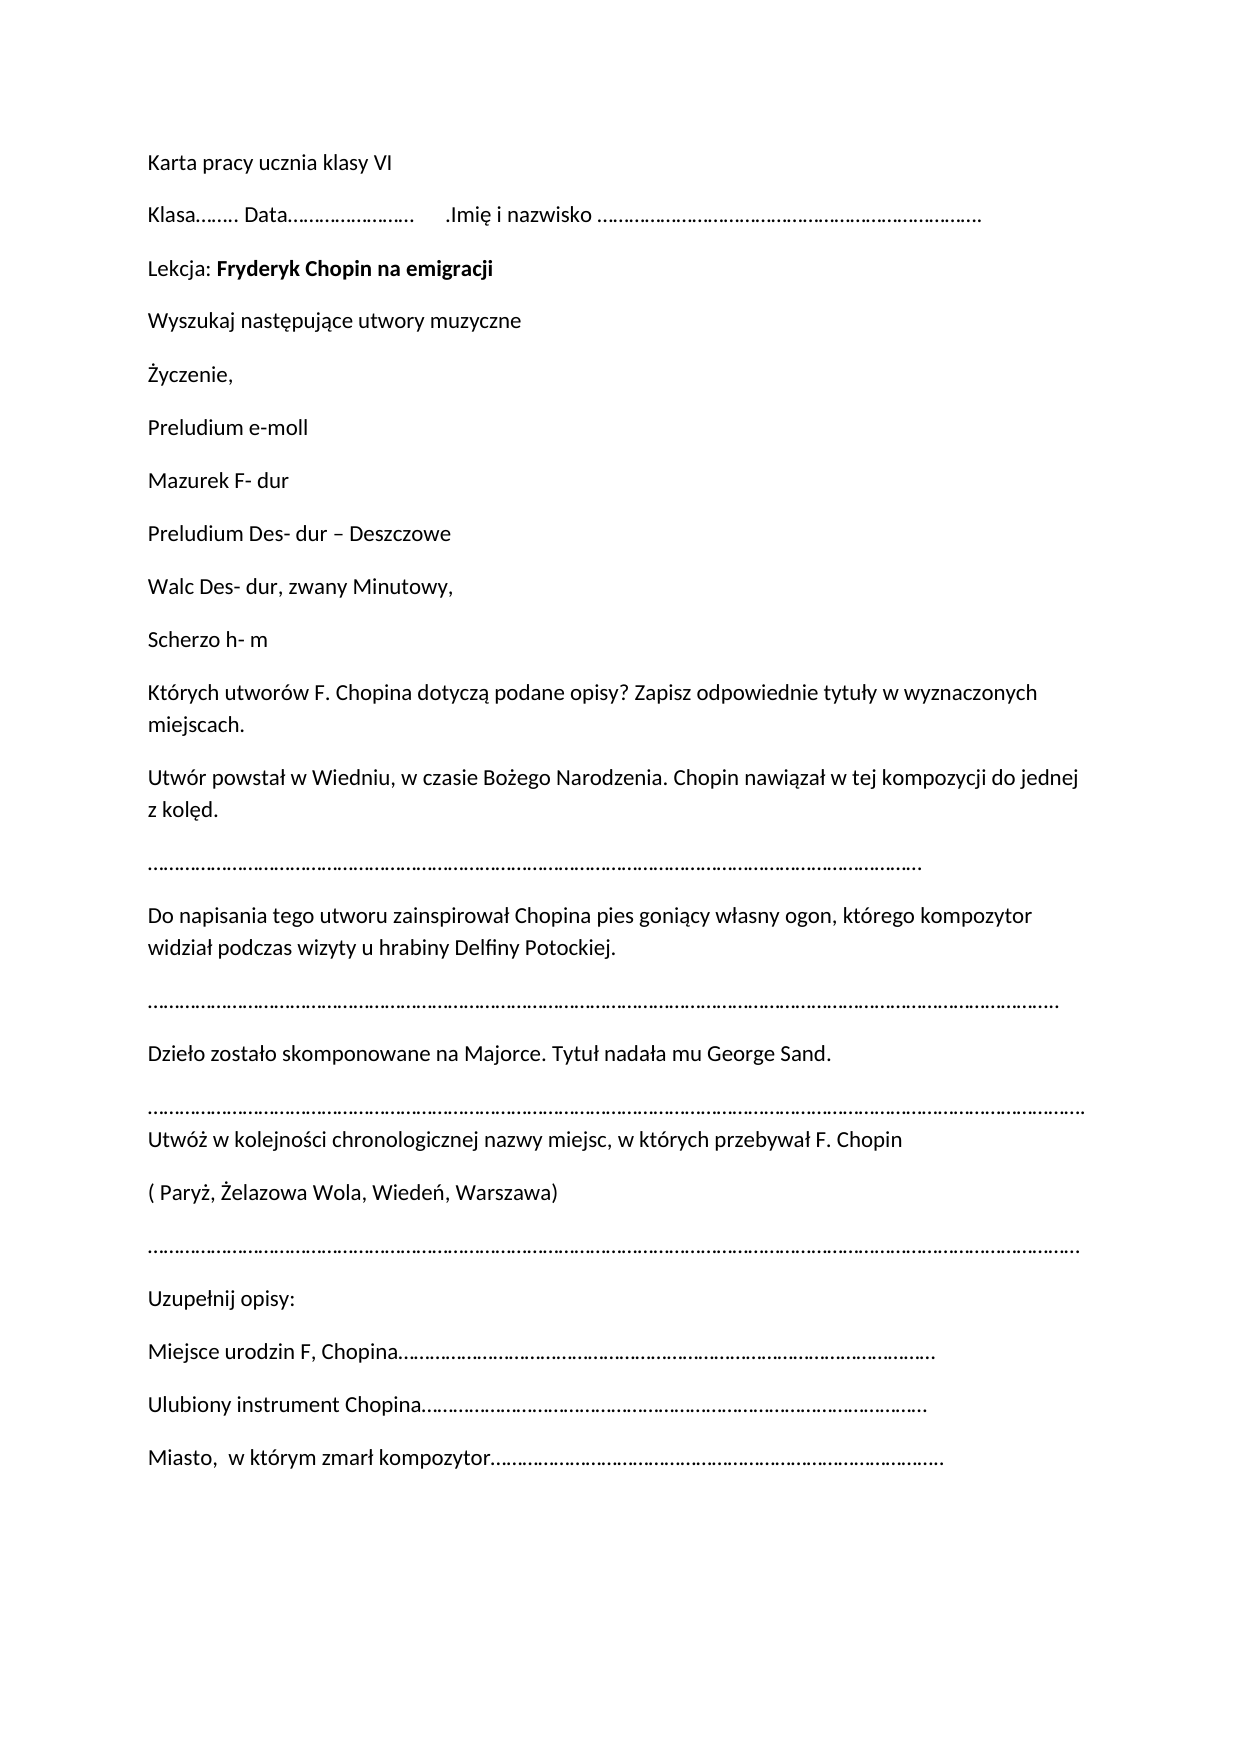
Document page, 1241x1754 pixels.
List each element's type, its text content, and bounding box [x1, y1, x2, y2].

text Ulubiony instrument Chopina…………………………………………………………………………………… [148, 1390, 1093, 1418]
text ………………………………………………………………………………………………………………………………… [148, 848, 1093, 876]
text Życzenie, [148, 360, 1093, 388]
text Których utworów F. Chopina dotyczą podane opisy? Zapisz odpowiednie tytuły w wyznaczonych miejscach. [148, 678, 1093, 738]
text …………………………………………………………………………………………………………………………………………………………….Utwóż w kolejności chronologicznej nazwy miejsc, w których przebywał F. Chopin [148, 1092, 1093, 1153]
text ……………………………………………………………………………………………………………………………………………………….. [148, 986, 1093, 1014]
text Miasto, w którym zmarł kompozytor………………………………………………………………………….. [148, 1443, 1093, 1471]
text Klasa…….. Data…………………… .Imię i nazwisko ………………………………………………………………. [148, 201, 1093, 229]
text Wyszukaj następujące utwory muzyczne [148, 307, 1093, 335]
text Mazurek F- dur [148, 466, 1093, 494]
text Miejsce urodzin F, Chopina………………………………………………………………………………………… [148, 1337, 1093, 1365]
text Lekcja: Fryderyk Chopin na emigracji [148, 254, 1093, 282]
text Walc Des- dur, zwany Minutowy, [148, 572, 1093, 600]
text Karta pracy ucznia klasy VI [148, 148, 1093, 176]
text Scherzo h- m [148, 625, 1093, 653]
text Preludium Des- dur – Deszczowe [148, 519, 1093, 547]
text Dzieło zostało skomponowane na Majorce. Tytuł nadała mu George Sand. [148, 1039, 1093, 1067]
text ( Paryż, Żelazowa Wola, Wiedeń, Warszawa) [148, 1178, 1093, 1206]
text …………………………………………………………………………………………………………………………………………………………… [148, 1231, 1093, 1259]
text Uzupełnij opisy: [148, 1284, 1093, 1312]
text Utwór powstał w Wiedniu, w czasie Bożego Narodzenia. Chopin nawiązał w tej kompozycji do jednej z kolęd. [148, 763, 1093, 823]
text Do napisania tego utworu zainspirował Chopina pies goniący własny ogon, którego kompozytor widział podczas wizyty u hrabiny Delfiny Potockiej. [148, 901, 1093, 961]
text Preludium e-moll [148, 413, 1093, 441]
